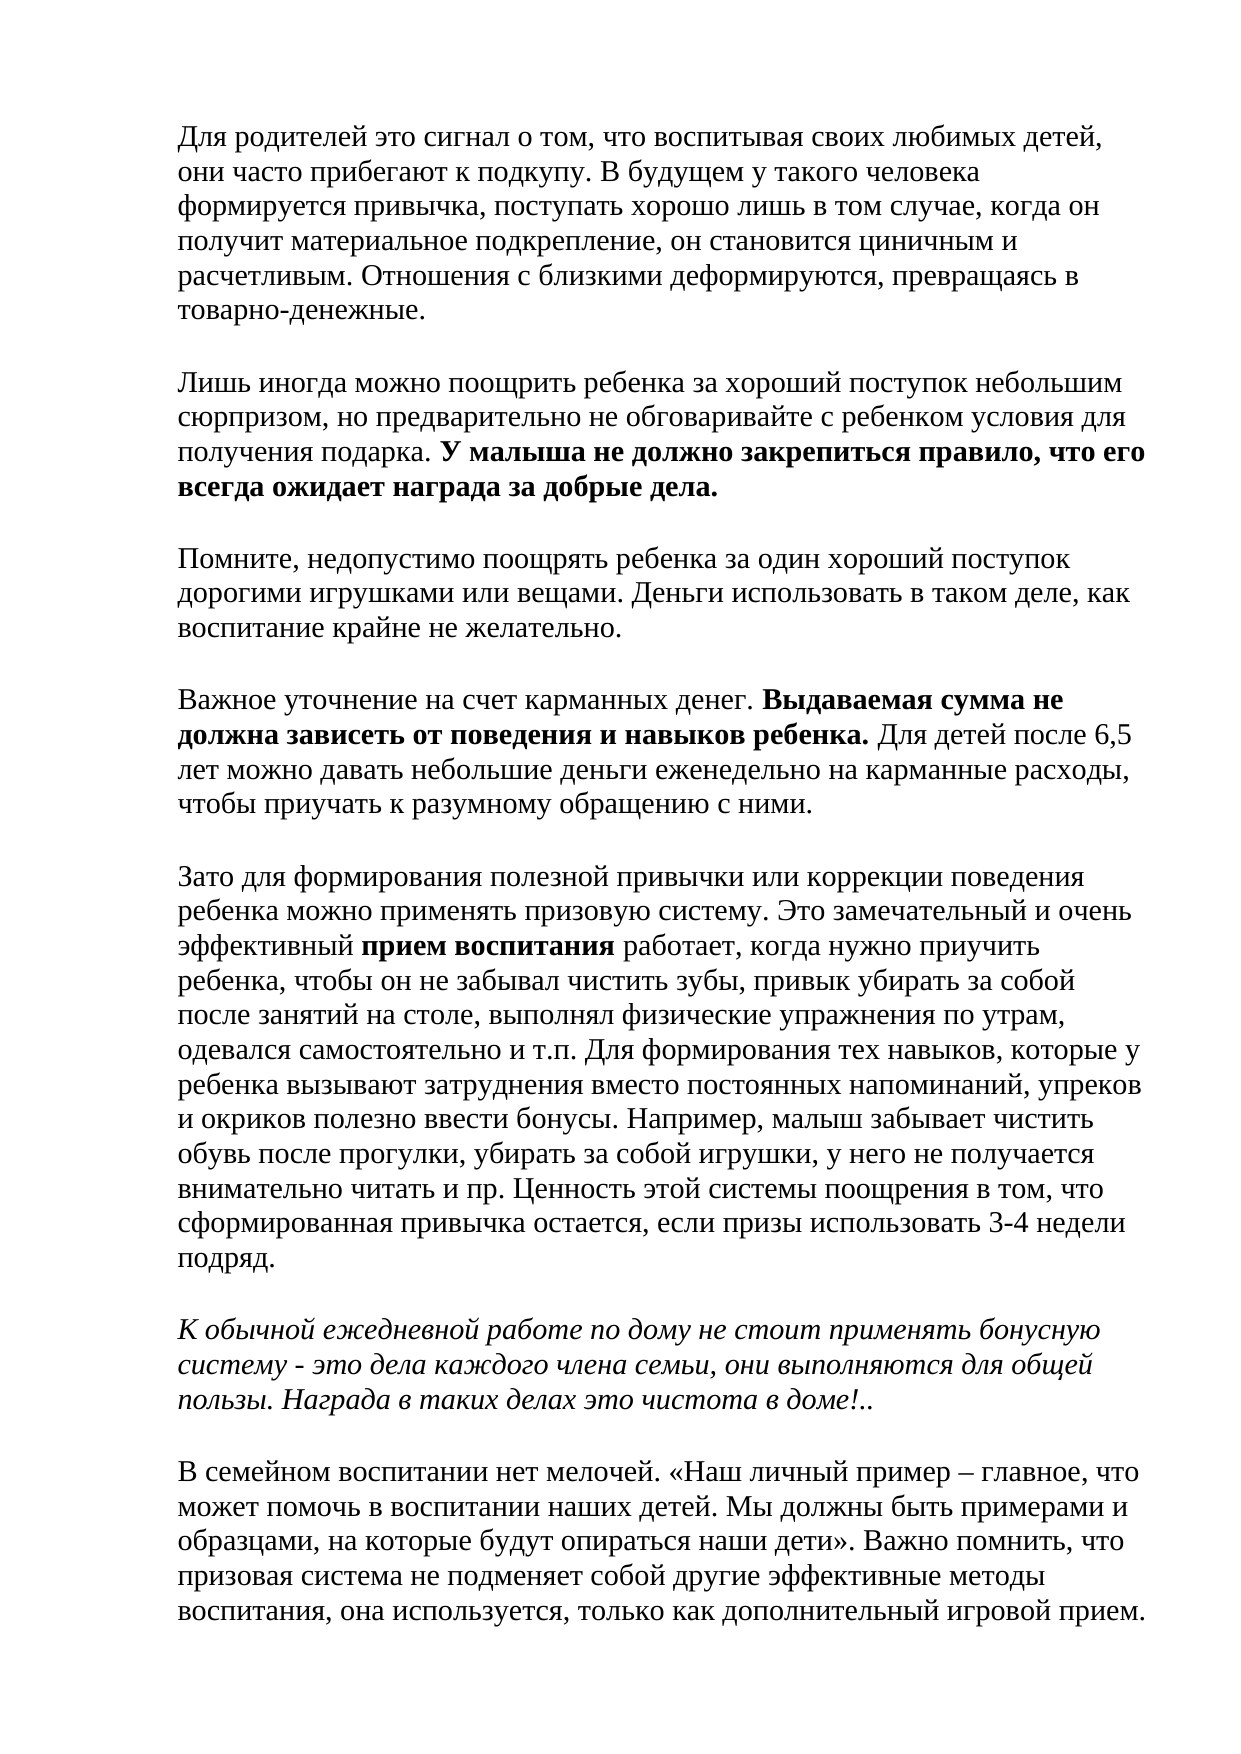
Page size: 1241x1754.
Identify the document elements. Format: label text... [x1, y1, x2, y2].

text Лишь иногда можно поощрить ребенка за хороший поступок небольшим сюрпризом, но предварительно не обговаривайте с ребенком условия для получения подарка. У малыша не должно закрепиться правило, что его всегда ожидает награда за добрые дела. [177, 364, 1152, 502]
text К обычной ежедневной работе по дому не стоит применять бонусную систему - это дела каждого члена семьи, они выполняются для общей пользы. Награда в таких делах это чистота в доме!.. [177, 1312, 1152, 1416]
text Для родителей это сигнал о том, что воспитывая своих любимых детей, они часто прибегают к подкупу. В будущем у такого человека формируется привычка, поступать хорошо лишь в том случае, когда он получит материальное подкрепление, он становится циничным и расчетливым. Отношения с близкими деформируются, превращаясь в товарно-денежные. [177, 118, 1152, 326]
text Помните, недопустимо поощрять ребенка за один хороший поступок дорогими игрушками или вещами. Деньги использовать в таком деле, как воспитание крайне не желательно. [177, 540, 1152, 644]
text В семейном воспитании нет мелочей. «Наш личный пример – главное, что может помочь в воспитании наших детей. Мы должны быть примерами и образцами, на которые будут опираться наши дети». Важно помнить, что призовая система не подменяет собой другие эффективные методы воспитания, она используется, только как дополнительный игровой прием. [177, 1453, 1152, 1627]
text Зато для формирования полезной привычки или коррекции поведения ребенка можно применять призовую систему. Это замечательный и очень эффективный прием воспитания работает, когда нужно приучить ребенка, чтобы он не забывал чистить зубы, привык убирать за собой после занятий на столе, выполнял физические упражнения по утрам, одевался самостоятельно и т.п. Для формирования тех навыков, которые у ребенка вызывают затруднения вместо постоянных напоминаний, упреков и окриков полезно ввести бонусы. Например, малыш забывает чистить обувь после прогулки, убирать за собой игрушки, у него не получается внимательно читать и пр. Ценность этой системы поощрения в том, что сформированная привычка остается, если призы использовать 3-4 недели подряд. [177, 858, 1152, 1274]
text Важное уточнение на счет карманных денег. Выдаваемая сумма не должна зависеть от поведения и навыков ребенка. Для детей после 6,5 лет можно давать небольшие деньги еженедельно на карманные расходы, чтобы приучать к разумному обращению с ними. [177, 682, 1152, 820]
